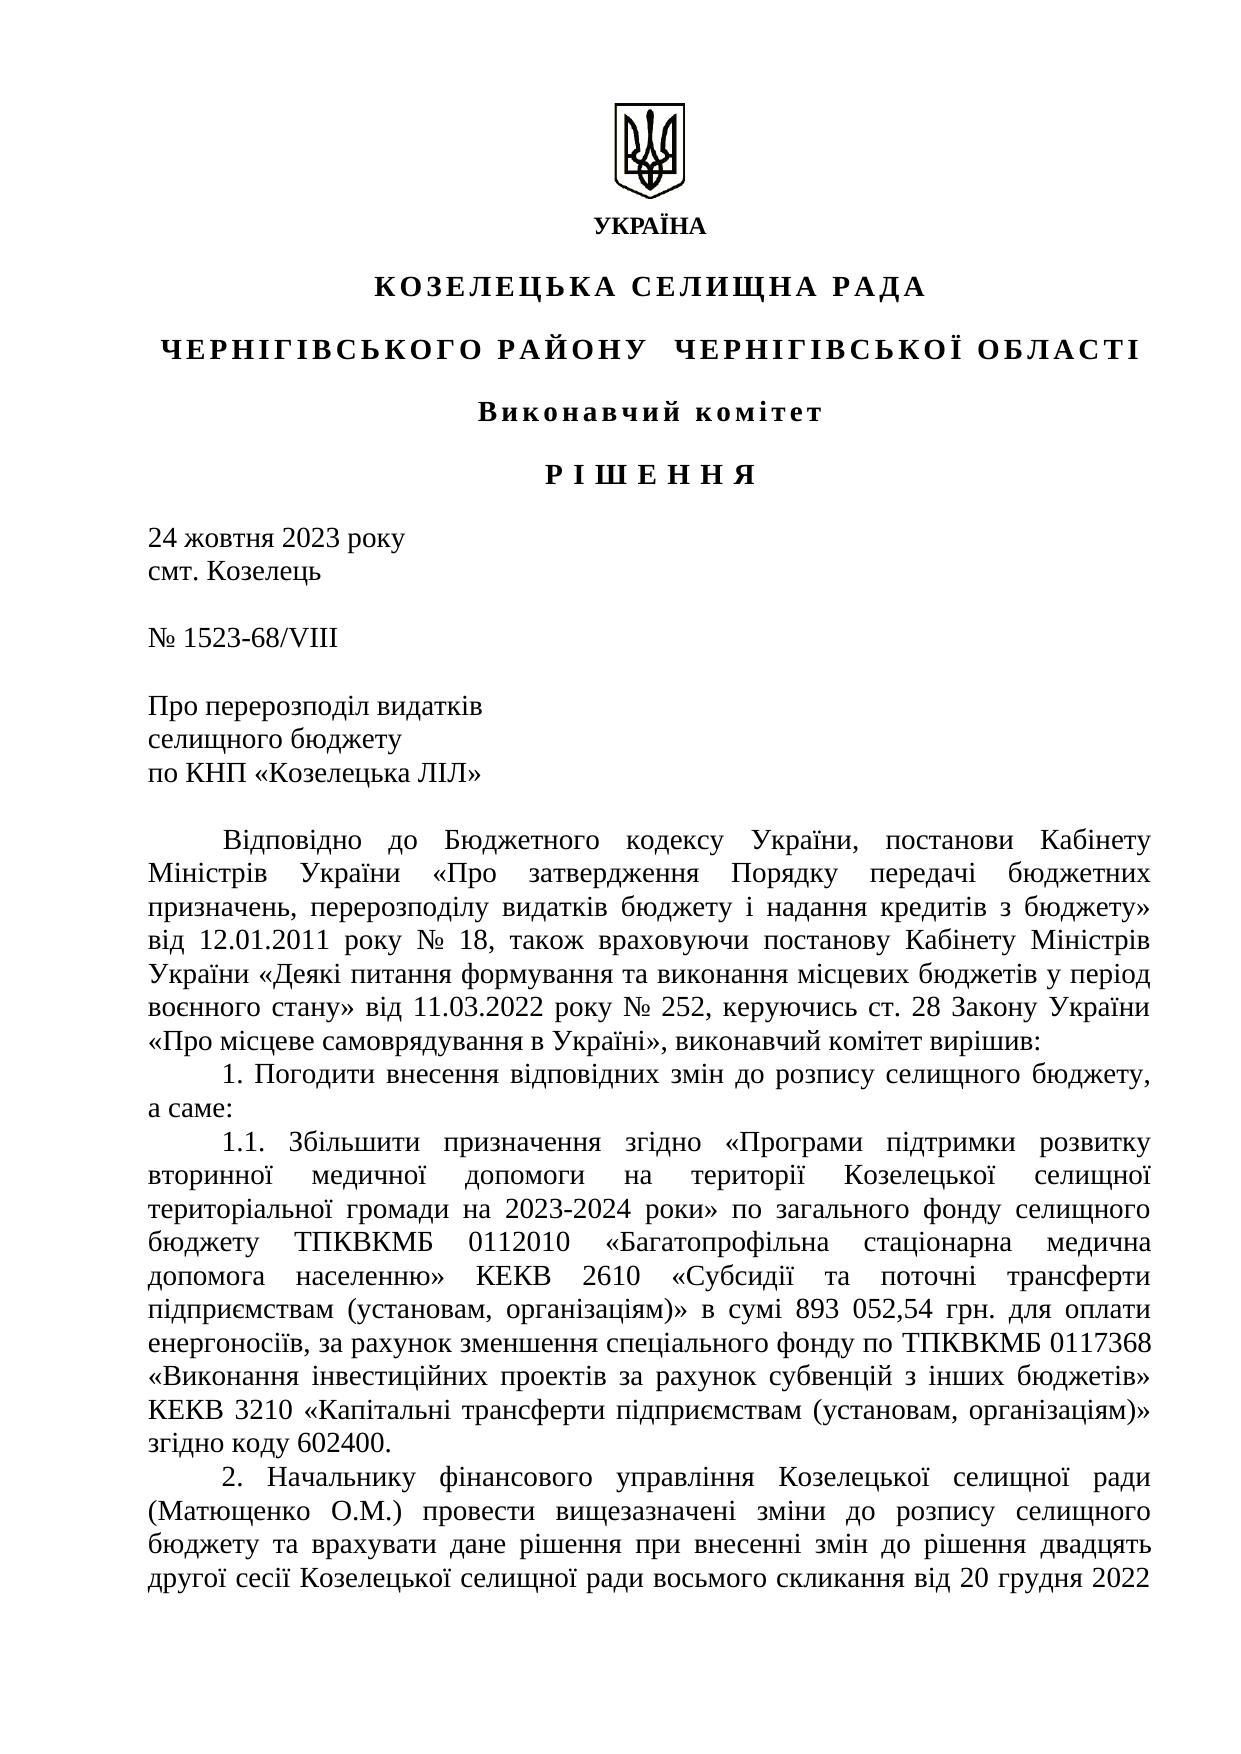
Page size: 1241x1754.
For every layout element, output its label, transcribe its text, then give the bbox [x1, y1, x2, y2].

picture [614, 103, 685, 199]
text ЧЕРНІГІВСЬКОГО РАЙОНУ ЧЕРНІГІВСЬКОЇ ОБЛАСТІ [148, 332, 1152, 365]
text Про перерозподіл видатків [148, 688, 1152, 721]
text 1.1. Збільшити призначення згідно «Програми підтримки розвитку вторинної медичної допомоги на території Козелецької селищної територіальної громади на 2023-2024 роки» по загального фонду селищного бюджету ТПКВКМБ 0112010 «Багатопрофільна стаціонарна медична допомога населенню» КЕКВ 2610 «Субсидії та поточні трансферти підприємствам (установам, організаціям)» в сумі 893 052,54 грн. для оплати енергоносіїв, за рахунок зменшення спеціального фонду по ТПКВКМБ 0117368 «Виконання інвестиційних проектів за рахунок субвенцій з інших бюджетів» КЕКВ 3210 «Капітальні трансферти підприємствам (установам, організаціям)» згідно коду 602400. [148, 1124, 1152, 1459]
text селищного бюджету [148, 721, 1152, 755]
subtitle 24 жовтня 2023 року [148, 520, 1152, 553]
text РІШЕННЯ [148, 457, 1152, 491]
text 1. Погодити внесення відповідних змін до розпису селищного бюджету, а саме: [148, 1057, 1152, 1124]
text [148, 1459, 1152, 1593]
subtitle № 1523-68/VIII [148, 621, 1152, 654]
text Україна [148, 211, 1152, 240]
text КОЗЕЛЕЦЬКА СЕЛИЩНА РАДА [148, 269, 1152, 303]
text по КНП «Козелецька ЛІЛ» [148, 755, 1152, 788]
subtitle смт. Козелець [148, 553, 1152, 587]
text Відповідно до Бюджетного кодексу України, постанови Кабінету Міністрів України «Про затвердження Порядку передачі бюджетних призначень, перерозподілу видатків бюджету і надання кредитів з бюджету» від 12.01.2011 року № 18, також враховуючи постанову Кабінету Міністрів України «Деякі питання формування та виконання місцевих бюджетів у період воєнного стану» від 11.03.2022 року № 252, керуючись ст. 28 Закону України «Про місцеве самоврядування в Україні», виконавчий комітет вирішив: [148, 822, 1152, 1057]
text Виконавчий комітет [148, 394, 1152, 428]
